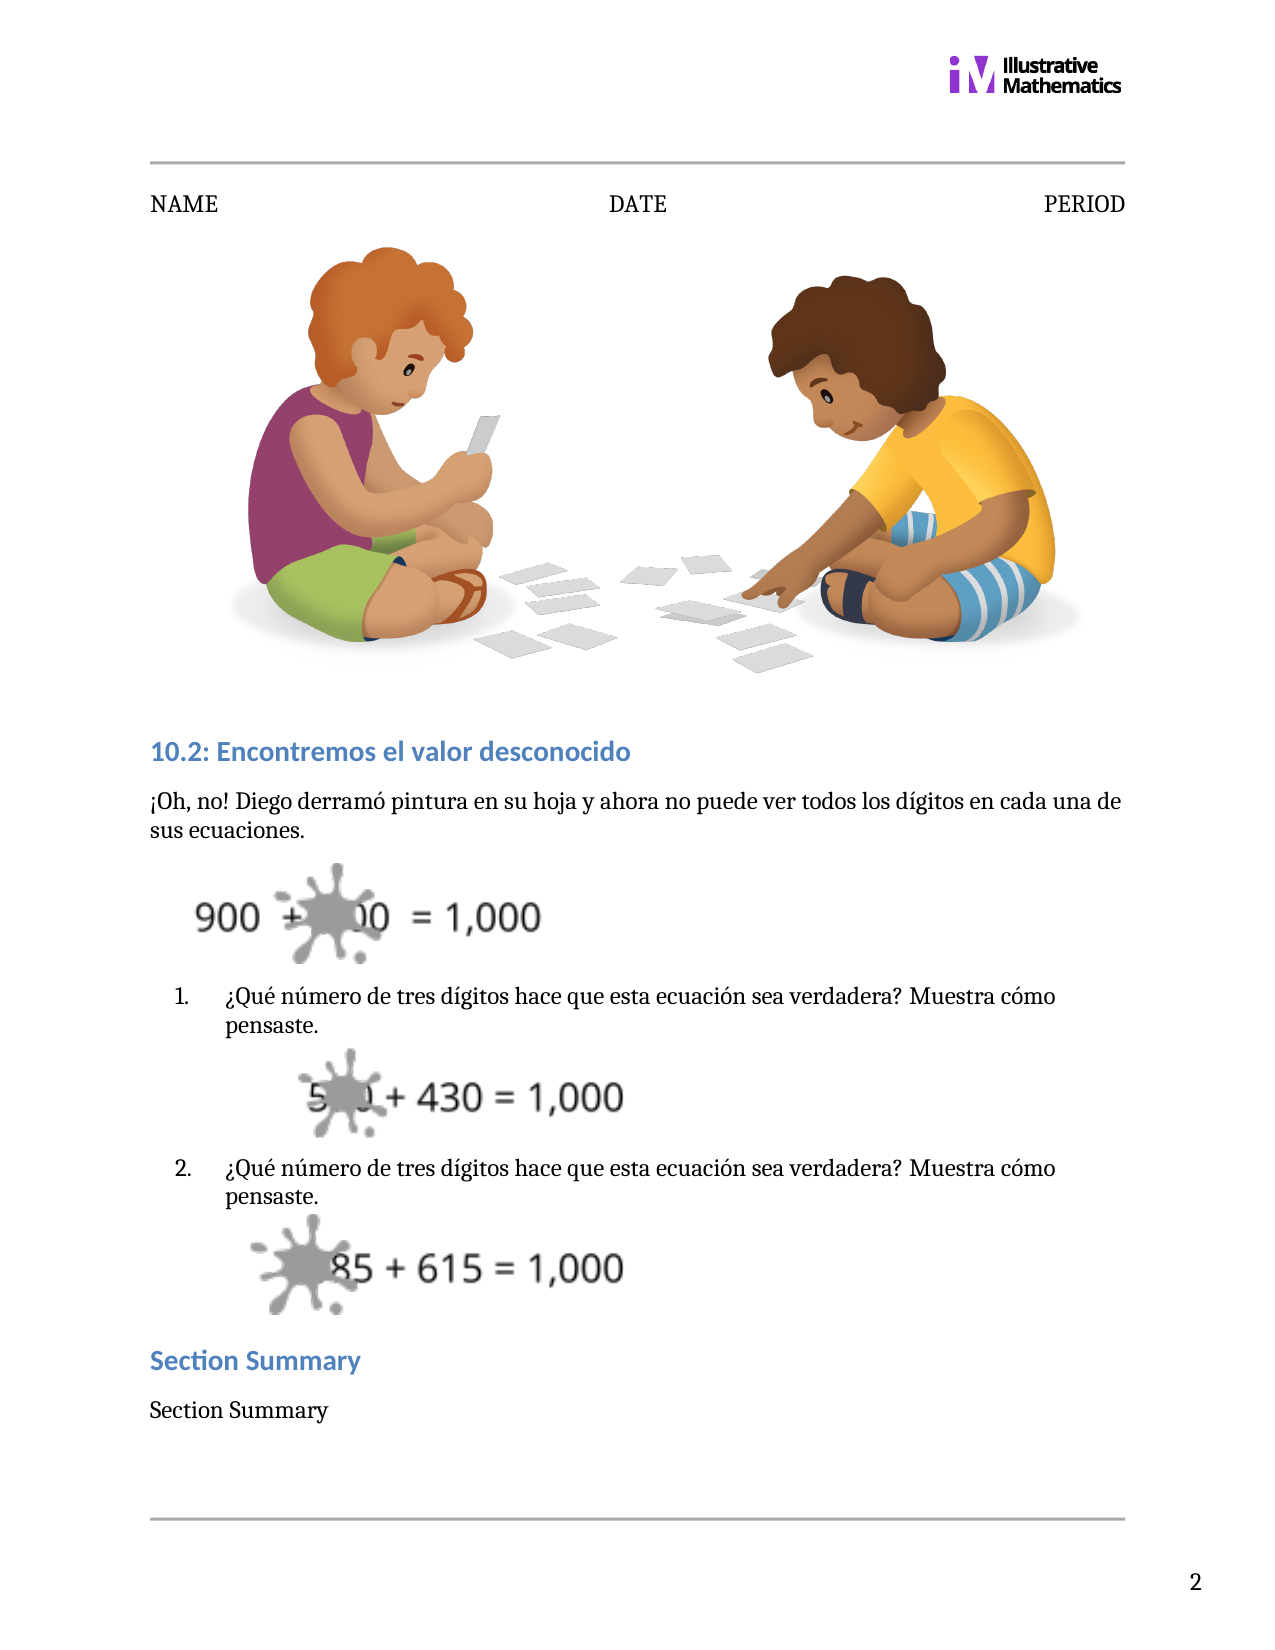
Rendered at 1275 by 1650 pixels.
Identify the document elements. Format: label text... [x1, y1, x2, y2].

list ¿Qué número de tres dígitos hace que esta ecuación sea verdadera? Muestra cómo pensaste. [175, 982, 1125, 1040]
picture [243, 1214, 644, 1315]
picture [168, 247, 1144, 712]
picture [949, 55, 1121, 93]
picture [243, 1043, 644, 1144]
text ¡Oh, no! Diego derramó pintura en su hoja y ahora no puede ver todos los dígitos en cada una de sus ecuaciones. [150, 787, 1125, 845]
subtitle Section Summary [150, 1342, 1125, 1377]
text Section Summary [150, 1396, 1125, 1425]
list ¿Qué número de tres dígitos hace que esta ecuación sea verdadera? Muestra cómo pensaste. [175, 1153, 1125, 1211]
picture [168, 863, 569, 964]
subtitle 10.2: Encontremos el valor desconocido [150, 733, 1125, 768]
